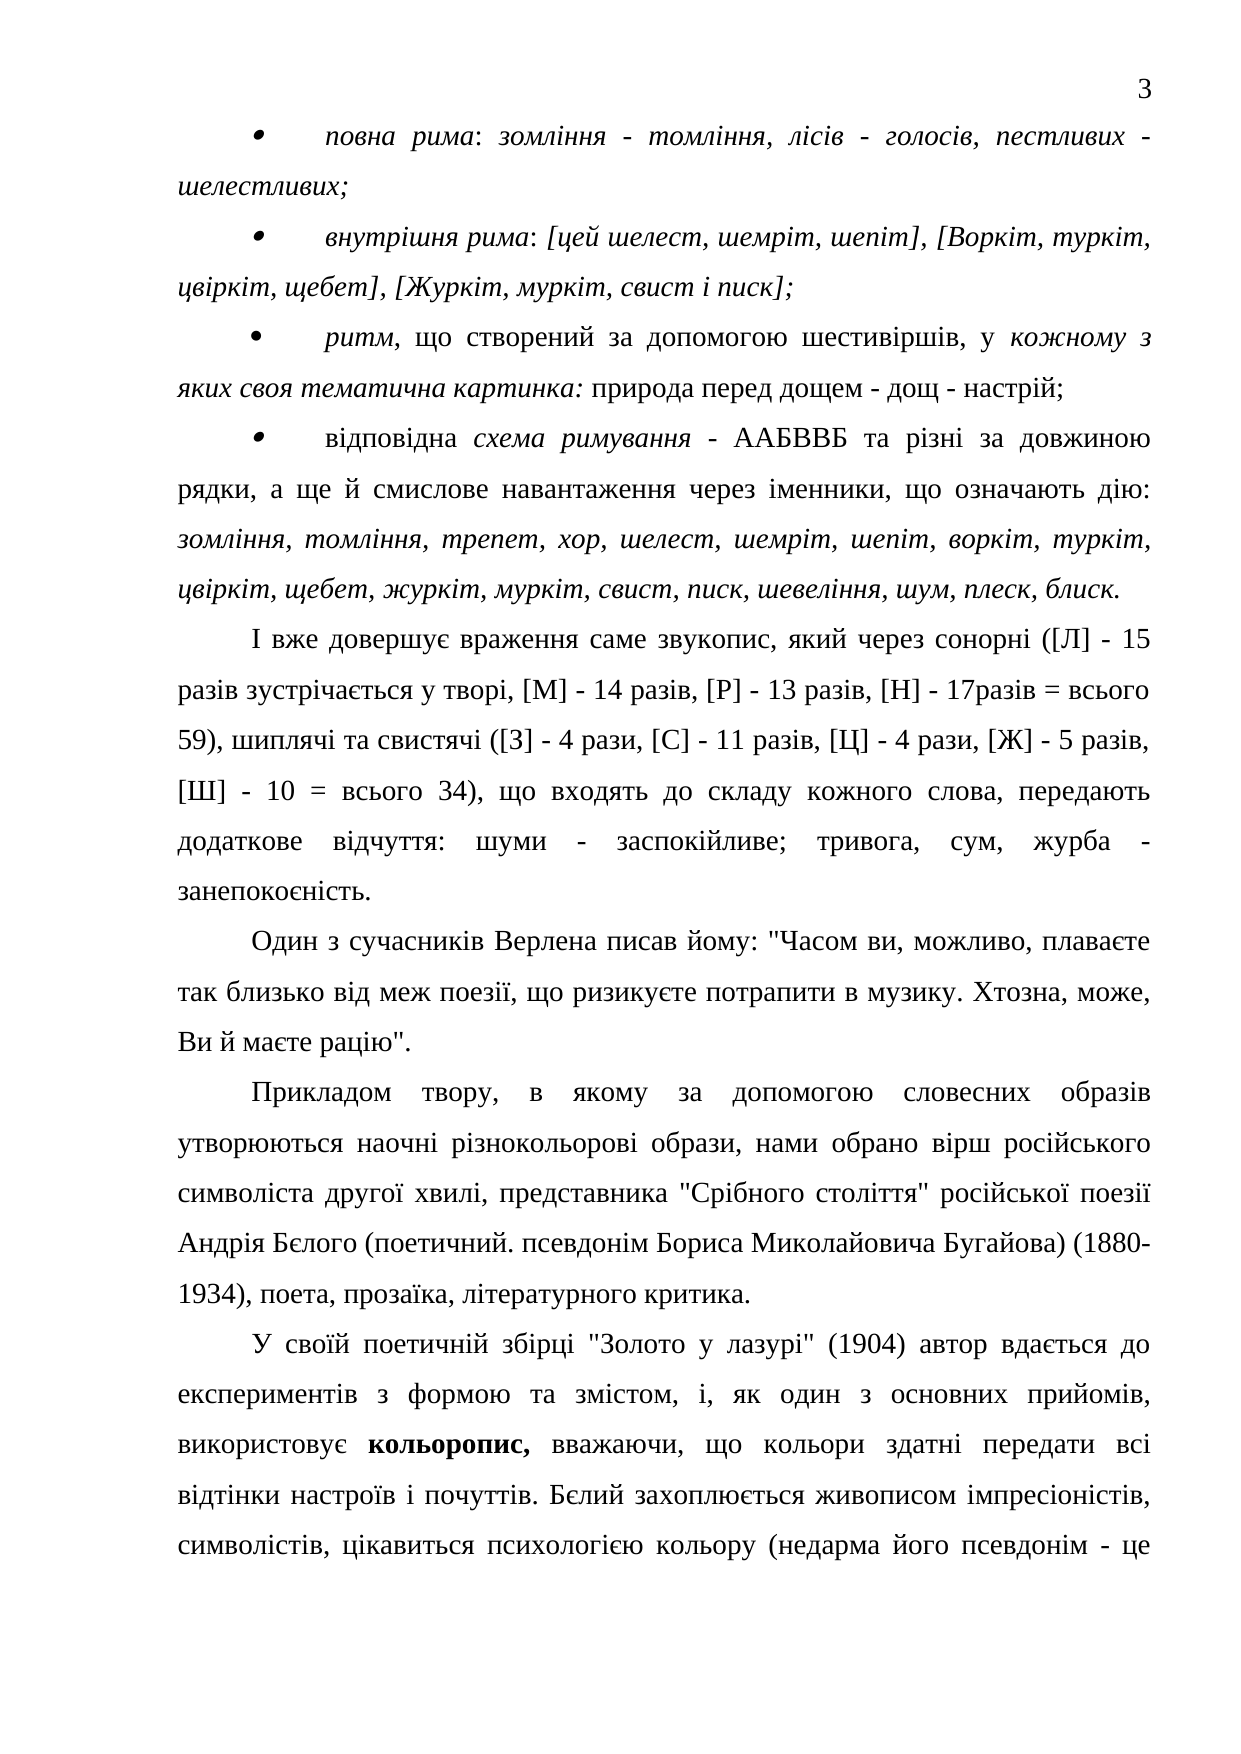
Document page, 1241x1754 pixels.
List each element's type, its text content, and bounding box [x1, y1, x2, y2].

list повна рима: зомління - томління, лісів - голосів, пестливих - шелестливих; [177, 118, 1152, 202]
list ритм, що створений за допомогою шестивіршів, у кожному з яких своя тематична картинка: природа перед дощем - дощ - настрій; [177, 319, 1152, 403]
text І вже довершує враження саме звукопис, який через сонорні ([Л] - 15 разів зустрічається у творі, [М] - 14 разів, [Р] - 13 разів, [Н] - 17разів = всього 59), шиплячі та свистячі ([З] - 4 рази, [С] - 11 разів, [Ц] - 4 рази, [Ж] - 5 разів, [Ш] - 10 = всього 34), що входять до складу кожного слова, передають додаткове відчуття: шуми - заспокійливе; тривога, сум, журба - занепокоєність. [177, 622, 1152, 907]
text Один з сучасників Верлена писав йому: "Часом ви, можливо, плаваєте так близько від меж поезії, що ризикуєте потрапити в музику. Хтозна, може, Ви й маєте рацію". [177, 923, 1152, 1058]
list внутрішня рима: [цей шелест, шемріт, шепіт], [Воркіт, туркіт, цвіркіт, щебет], [Журкіт, муркіт, свист і писк]; [177, 219, 1152, 303]
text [177, 1326, 1152, 1561]
text Прикладом твору, в якому за допомогою словесних образів утворюються наочні різнокольорові образи, нами обрано вірш російського символіста другої хвилі, представника "Срібного століття" російської поезії Андрія Бєлого (поетичний. псевдонім Бориса Миколайовича Бугайова) (1880-1934), поета, прозаїка, літературного критика. [177, 1074, 1152, 1309]
list відповідна схема римування - ААБВВБ та різні за довжиною рядки, а ще й смислове навантаження через іменники, що означають дію: зомління, томління, трепет, хор, шелест, шемріт, шепіт, воркіт, туркіт, цвіркіт, щебет, журкіт, муркіт, свист, писк, шевеління, шум, плеск, блиск. [177, 420, 1152, 605]
